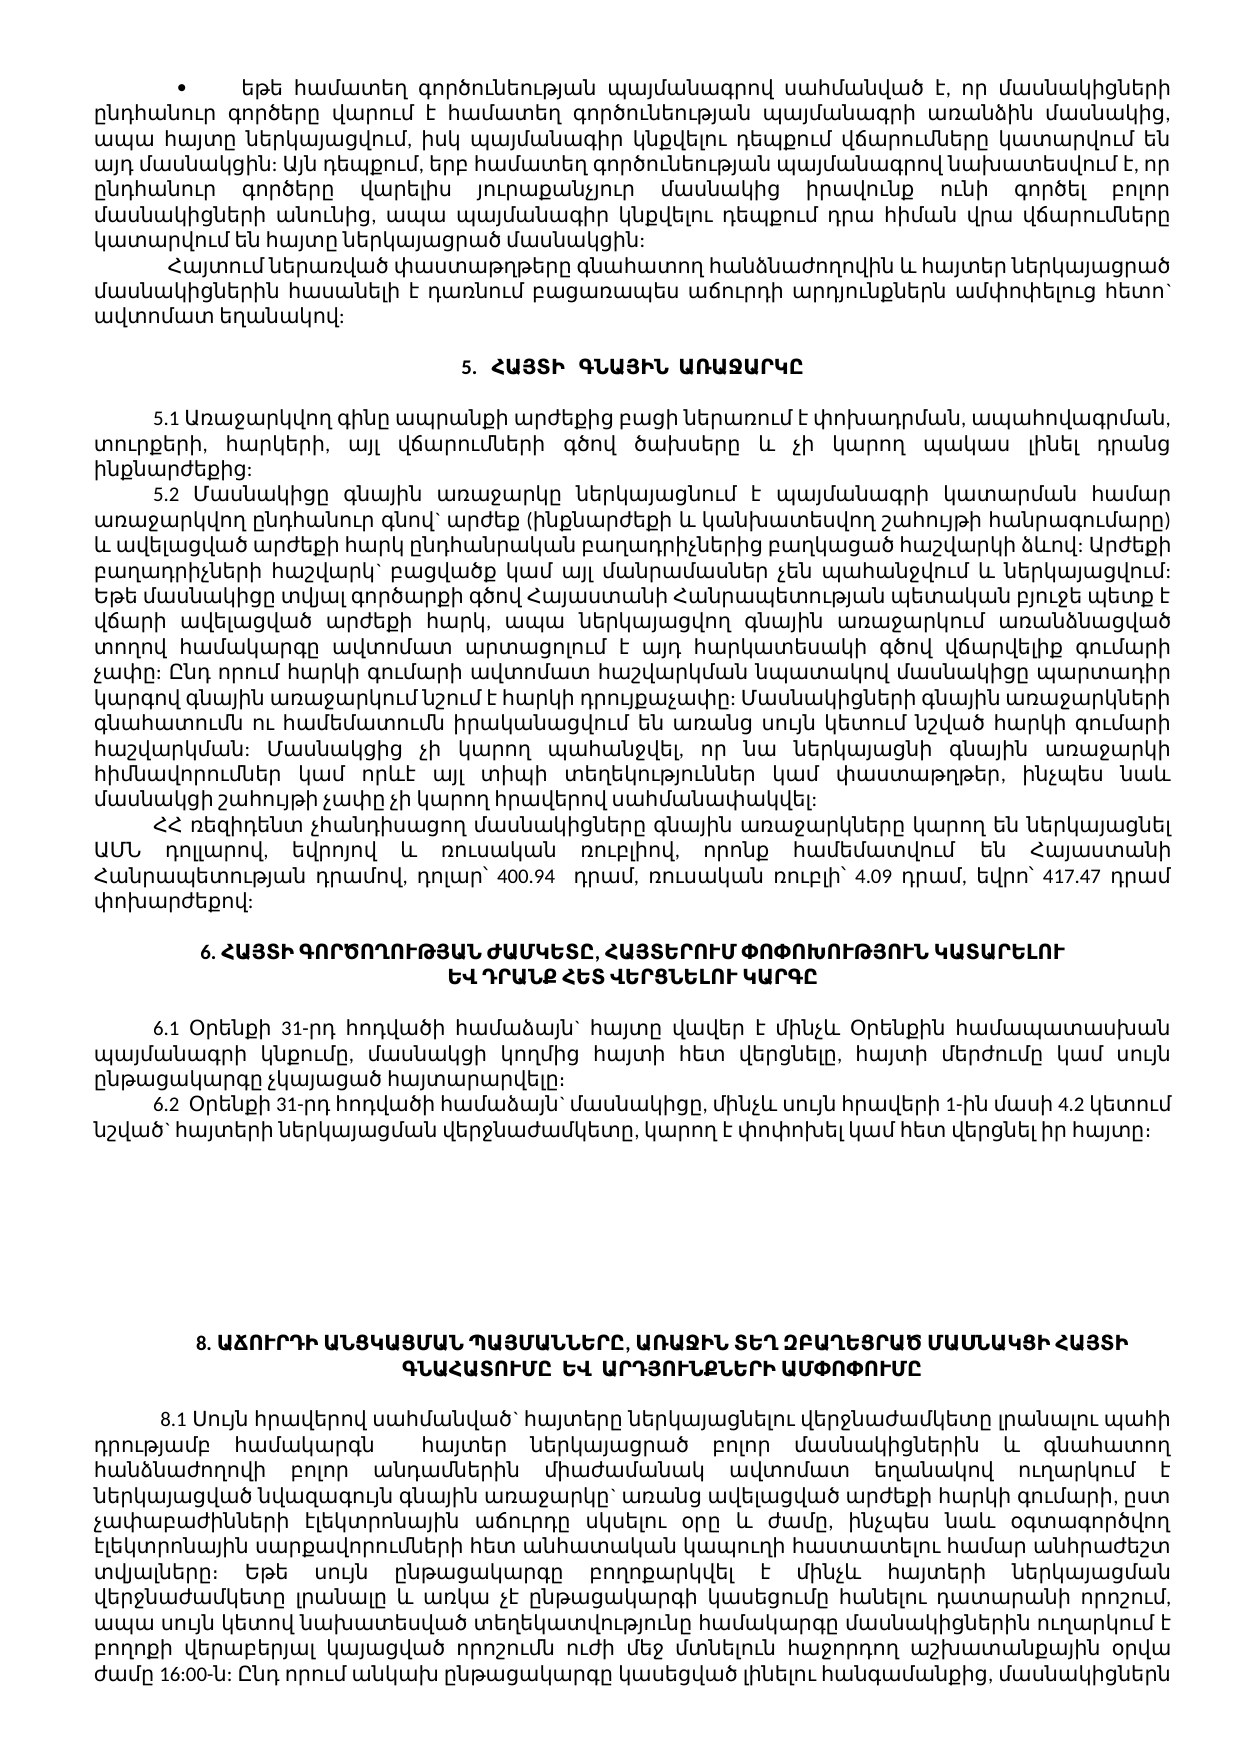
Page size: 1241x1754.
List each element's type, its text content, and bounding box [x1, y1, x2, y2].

list եթե համատեղ գործունեության պայմանագրով սահմանված է, որ մասնակիցների ընդհանուր գործերը վարում է համատեղ գործունեության պայմանագրի առանձին մասնակից, ապա հայտը ներկայացվում, իսկ պայմանագիր կնքվելու դեպքում վճարումները կատարվում են այդ մասնակցին: Այն դեպքում, երբ համատեղ գործունեության պայմանագրով նախատեսվում է, որ ընդհանուր գործերը վարելիս յուրաքանչյուր մասնակից իրավունք ունի գործել բոլոր մասնակիցների անունից, ապա պայմանագիր կնքվելու դեպքում դրա հիման վրա վճարումները կատարվում են հայտը ներկայացրած մասնակցին: [94, 75, 1171, 253]
text 8. ԱՃՈՒՐԴԻ ԱՆՑԿԱՑՄԱՆ ՊԱՅՄԱՆՆԵՐԸ, ԱՌԱՋԻՆ ՏԵՂ ԶԲԱՂԵՑՐԱԾ ՄԱՍՆԱԿՑԻ ՀԱՅՏԻ [94, 1330, 1171, 1356]
text 5.2 Մասնակիցը գնային առաջարկը ներկայացնում է պայմանագրի կատարման համար առաջարկվող ընդհանուր գնով` արժեք (ինքնարժեքի և կանխատեսվող շահույթի հանրագումարը) և ավելացված արժեքի հարկ ընդհանրական բաղադրիչներից բաղկացած հաշվարկի ձևով: Արժեքի բաղադրիչների հաշվարկ` բացվածք կամ այլ մանրամասներ չեն պահանջվում և ներկայացվում: Եթե մասնակիցը տվյալ գործարքի գծով Հայաստանի Հանրապետության պետական բյուջե պետք է վճարի ավելացված արժեքի հարկ, ապա ներկայացվող գնային առաջարկում առանձնացված տողով համակարգը ավտոմատ արտացոլում է այդ հարկատեսակի գծով վճարվելիք գումարի չափը: Ընդ որում հարկի գումարի ավտոմատ հաշվարկման նպատակով մասնակիցը պարտադիր կարգով գնային առաջարկում նշում է հարկի դրույքաչափը: Մասնակիցների գնային առաջարկների գնահատումն ու համեմատումն իրականացվում են առանց սույն կետում նշված հարկի գումարի հաշվարկման: Մասնակցից չի կարող պահանջվել, որ նա ներկայացնի գնային առաջարկի հիմնավորումներ կամ որևէ այլ տիպի տեղեկություններ կամ փաստաթղթեր, ինչպես նաև մասնակցի շահույթի չափը չի կարող հրավերով սահմանափակվել: [94, 482, 1171, 812]
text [94, 1407, 1171, 1686]
text 6.1 Օրենքի 31-րդ հոդվածի համաձայն` հայտը վավեր է մինչև Օրենքին համապատասխան պայմանագրի կնքումը, մասնակցի կողմից հայտի հետ վերցնելը, հայտի մերժումը կամ սույն ընթացակարգը չկայացած հայտարարվելը։ [94, 1015, 1171, 1092]
text ՀՀ ռեզիդենտ չհանդիսացող մասնակիցները գնային առաջարկները կարող են ներկայացնել ԱՄՆ դոլլարով, եվրոյով և ռուսական ռուբլիով, որոնք համեմատվում են Հայաստանի Հանրապետության դրամով, դոլար՝ 400.94 դրամ, ռուսական ռուբլի՝ 4.09 դրամ, եվրո՝ 417.47 դրամ փոխարժեքով: [94, 812, 1171, 914]
text ԵՎ ԴՐԱՆՔ ՀԵՏ ՎԵՐՑՆԵԼՈՒ ԿԱՐԳԸ [94, 964, 1171, 990]
text 5. ՀԱՅՏԻ ԳՆԱՅԻՆ ԱՌԱՋԱՐԿԸ [94, 354, 1171, 380]
text 5.1 Առաջարկվող գինը ապրանքի արժեքից բացի ներառում է փոխադրման, ապահովագրման, տուրքերի, հարկերի, այլ վճարումների գծով ծախսերը և չի կարող պակաս լինել դրանց ինքնարժեքից: [94, 405, 1171, 482]
text 6. ՀԱՅՏԻ ԳՈՐԾՈՂՈՒԹՅԱՆ ԺԱՄԿԵՏԸ, ՀԱՅՏԵՐՈՒՄ ՓՈՓՈԽՈՒԹՅՈՒՆ ԿԱՏԱՐԵԼՈՒ [94, 939, 1171, 964]
text Հայտում ներառված փաստաթղթերը գնահատող հանձնաժողովին և հայտեր ներկայացրած մասնակիցներին հասանելի է դառնում բացառապես աճուրդի արդյունքներն ամփոփելուց հետո` ավտոմատ եղանակով: [94, 253, 1171, 329]
text 6.2 Օրենքի 31-րդ հոդվածի համաձայն` մասնակիցը, մինչև սույն հրավերի 1-ին մասի 4.2 կետում նշված` հայտերի ներկայացման վերջնաժամկետը, կարող է փոփոխել կամ հետ վերցնել իր հայտը։ [94, 1092, 1171, 1142]
text ԳՆԱՀԱՏՈՒՄԸ ԵՎ ԱՐԴՅՈՒՆՔՆԵՐԻ ԱՄՓՈՓՈՒՄԸ [94, 1356, 1171, 1381]
